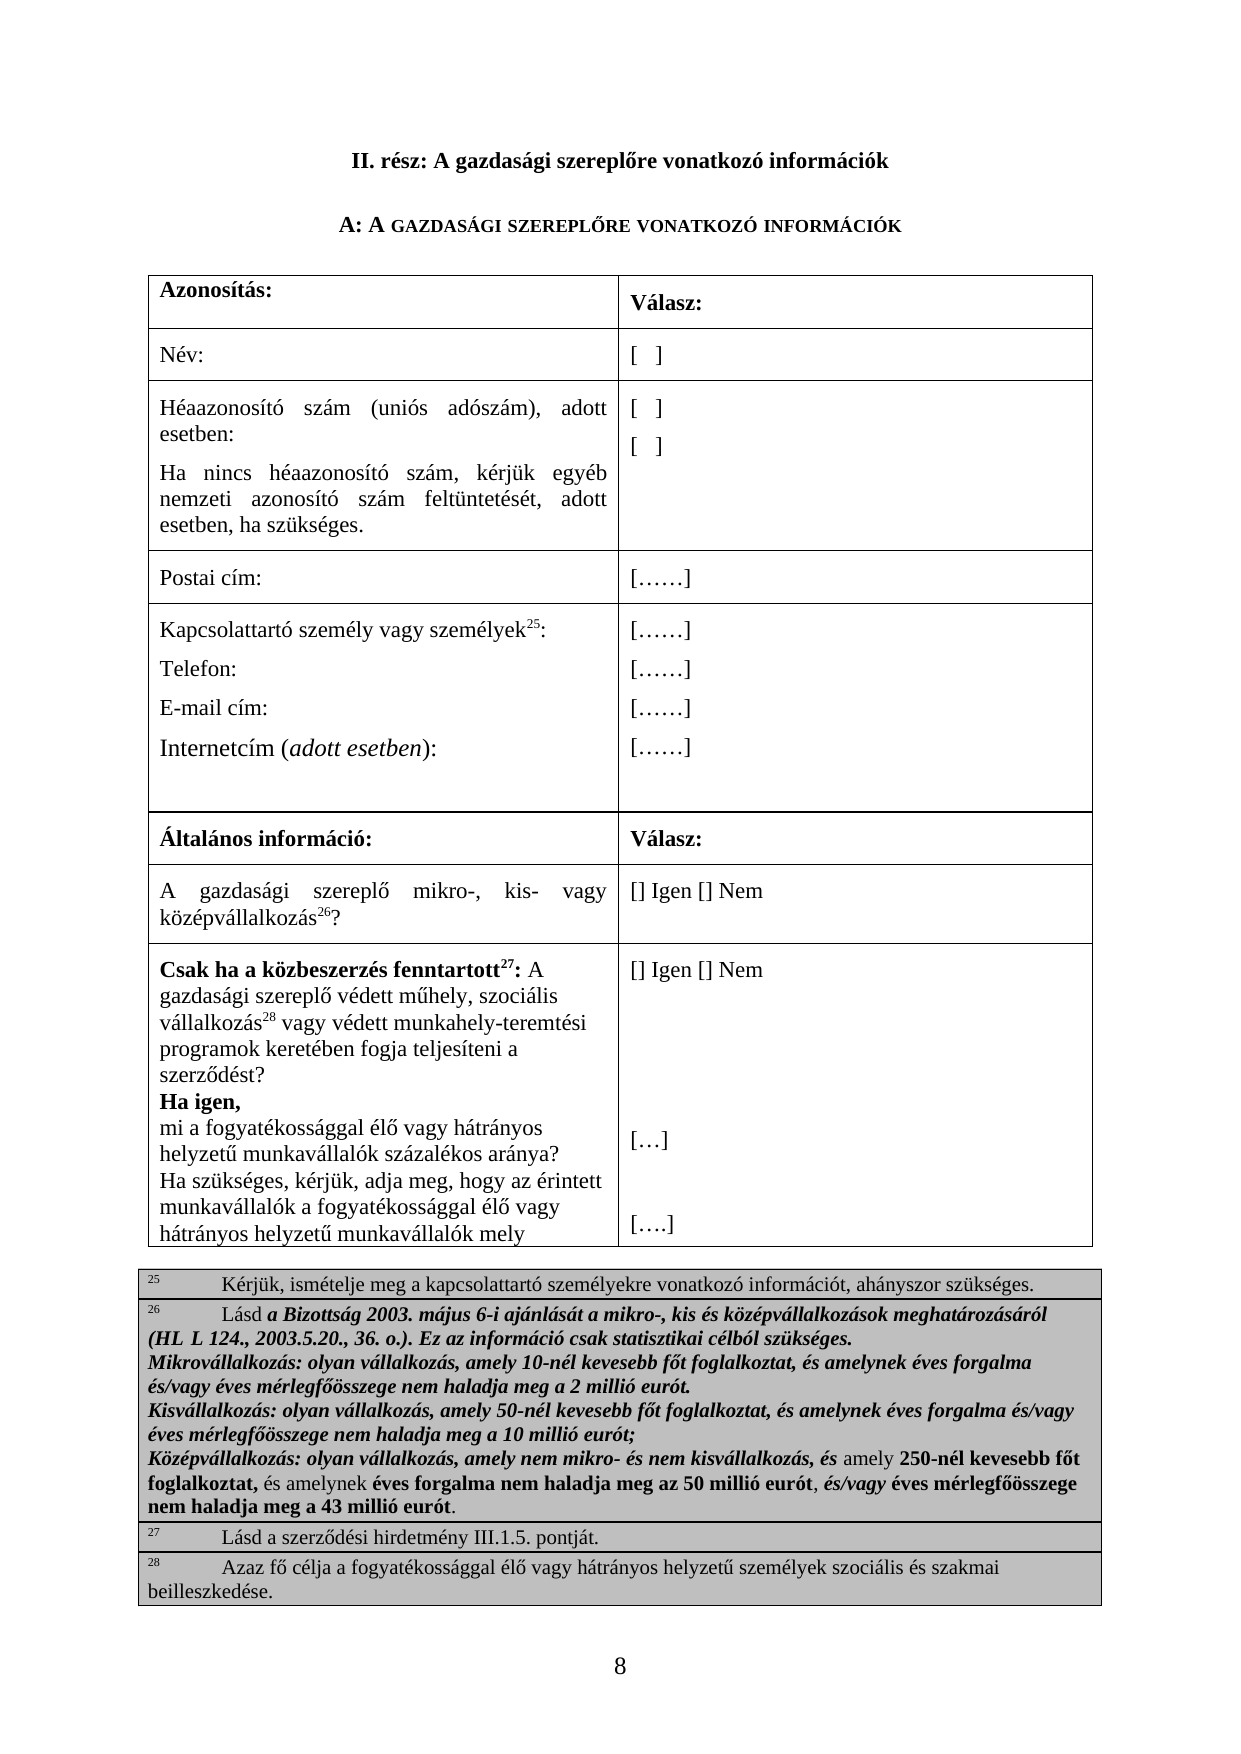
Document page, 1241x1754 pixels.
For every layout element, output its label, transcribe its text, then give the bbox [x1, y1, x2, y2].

table_cell Postai cím: [149, 551, 618, 603]
table_cell [ ] [ ] [619, 381, 1092, 550]
table_cell Általános információ: [149, 813, 618, 864]
table_cell [……] [619, 551, 1092, 603]
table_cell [619, 944, 1092, 1246]
table_cell Válasz: [619, 813, 1092, 864]
table_cell [ ] [619, 329, 1092, 380]
table_header Azonosítás: [149, 276, 618, 328]
table_cell Héaazonosító szám (uniós adószám), adott esetben: Ha nincs héaazonosító szám, kérjük egyéb nemzeti azonosító szám feltüntetését, adott esetben, ha szükséges. [149, 381, 618, 550]
table_header Válasz: [619, 276, 1092, 328]
text A: A gazdasági szereplőre vonatkozó információk [148, 211, 1093, 238]
table_cell Név: [149, 329, 618, 380]
table_cell Kapcsolattartó személy vagy személyek: Telefon: E-mail cím: Internetcím (adott esetben): [149, 604, 618, 811]
table_cell A gazdasági szereplő mikro-, kis- vagy középvállalkozás? [149, 865, 618, 942]
table_cell [……] [……] [……] [……] [619, 604, 1092, 811]
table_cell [149, 944, 618, 1246]
table_cell [] Igen [] Nem [619, 865, 1092, 942]
text II. rész: A gazdasági szereplőre vonatkozó információk [148, 148, 1093, 174]
